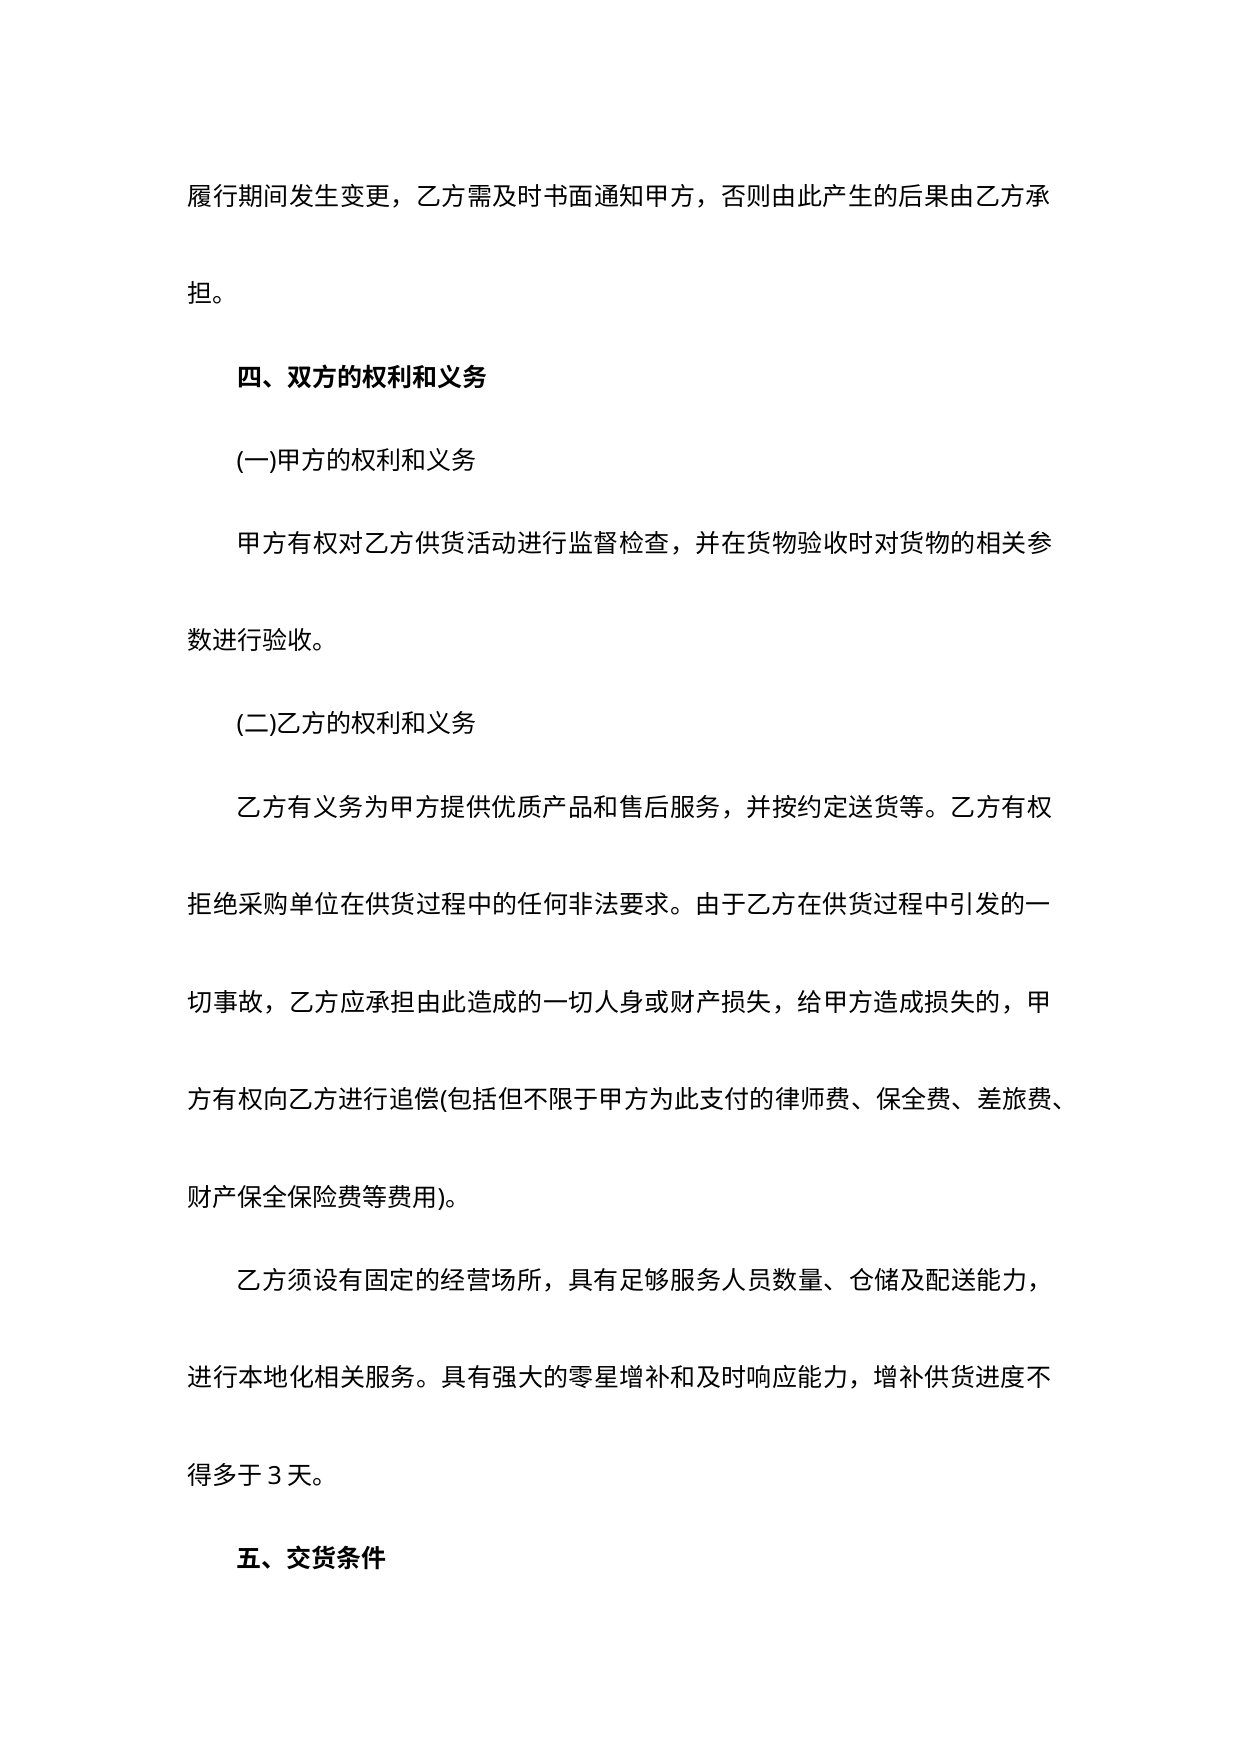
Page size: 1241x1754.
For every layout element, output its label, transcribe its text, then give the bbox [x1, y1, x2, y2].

text 四、双方的权利和义务 [187, 343, 1053, 408]
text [187, 162, 1053, 324]
text 五、交货条件 [187, 1524, 1053, 1589]
text 乙方须设有固定的经营场所，具有足够服务人员数量、仓储及配送能力，进行本地化相关服务。具有强大的零星增补和及时响应能力，增补供货进度不得多于3天。 [187, 1246, 1053, 1506]
text 乙方有义务为甲方提供优质产品和售后服务，并按约定送货等。乙方有权拒绝采购单位在供货过程中的任何非法要求。由于乙方在供货过程中引发的一切事故，乙方应承担由此造成的一切人身或财产损失，给甲方造成损失的，甲方有权向乙方进行追偿(包括但不限于甲方为此支付的律师费、保全费、差旅费、财产保全保险费等费用)。 [187, 773, 1053, 1228]
text (二)乙方的权利和义务 [187, 689, 1053, 754]
text 甲方有权对乙方供货活动进行监督检查，并在货物验收时对货物的相关参数进行验收。 [187, 509, 1053, 671]
text (一)甲方的权利和义务 [187, 426, 1053, 491]
